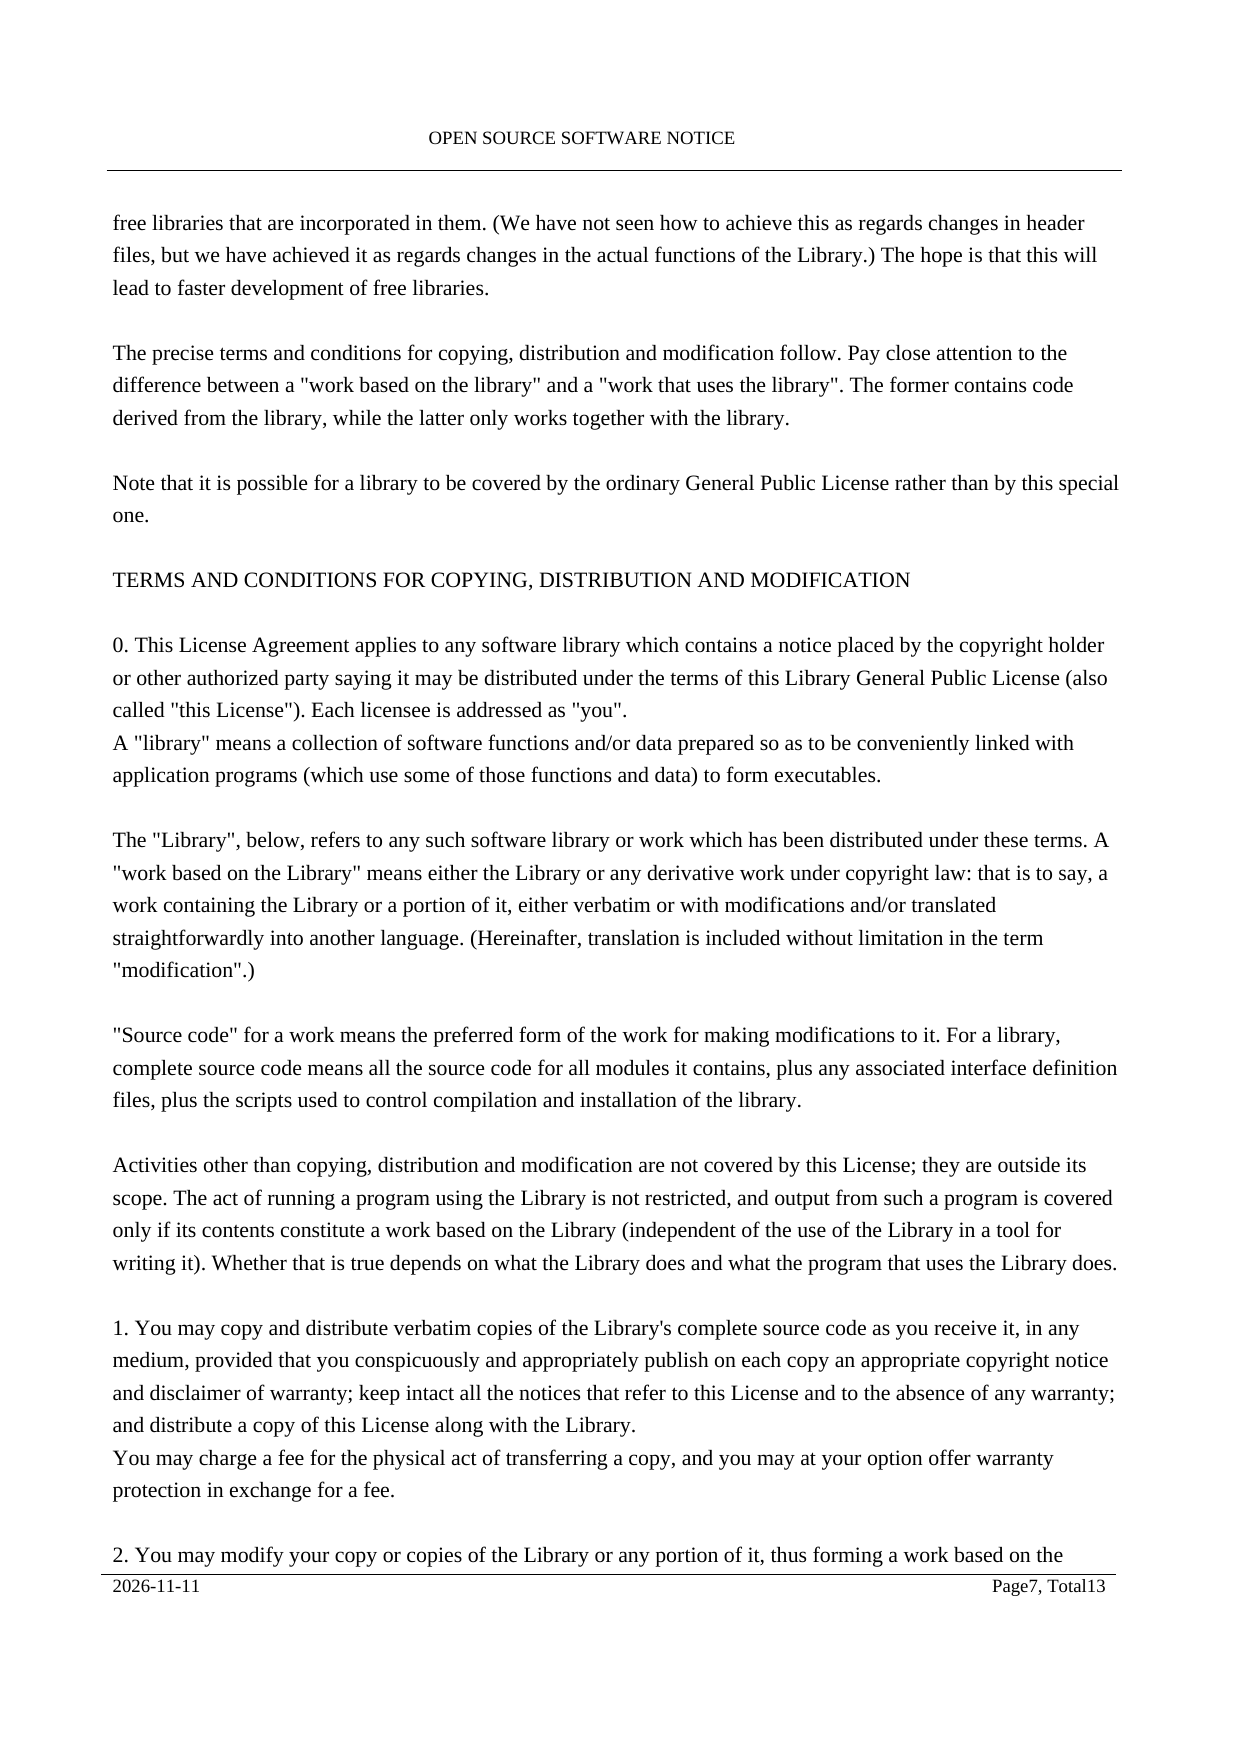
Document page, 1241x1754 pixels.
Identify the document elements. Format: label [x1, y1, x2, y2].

text [112, 206, 1128, 1571]
